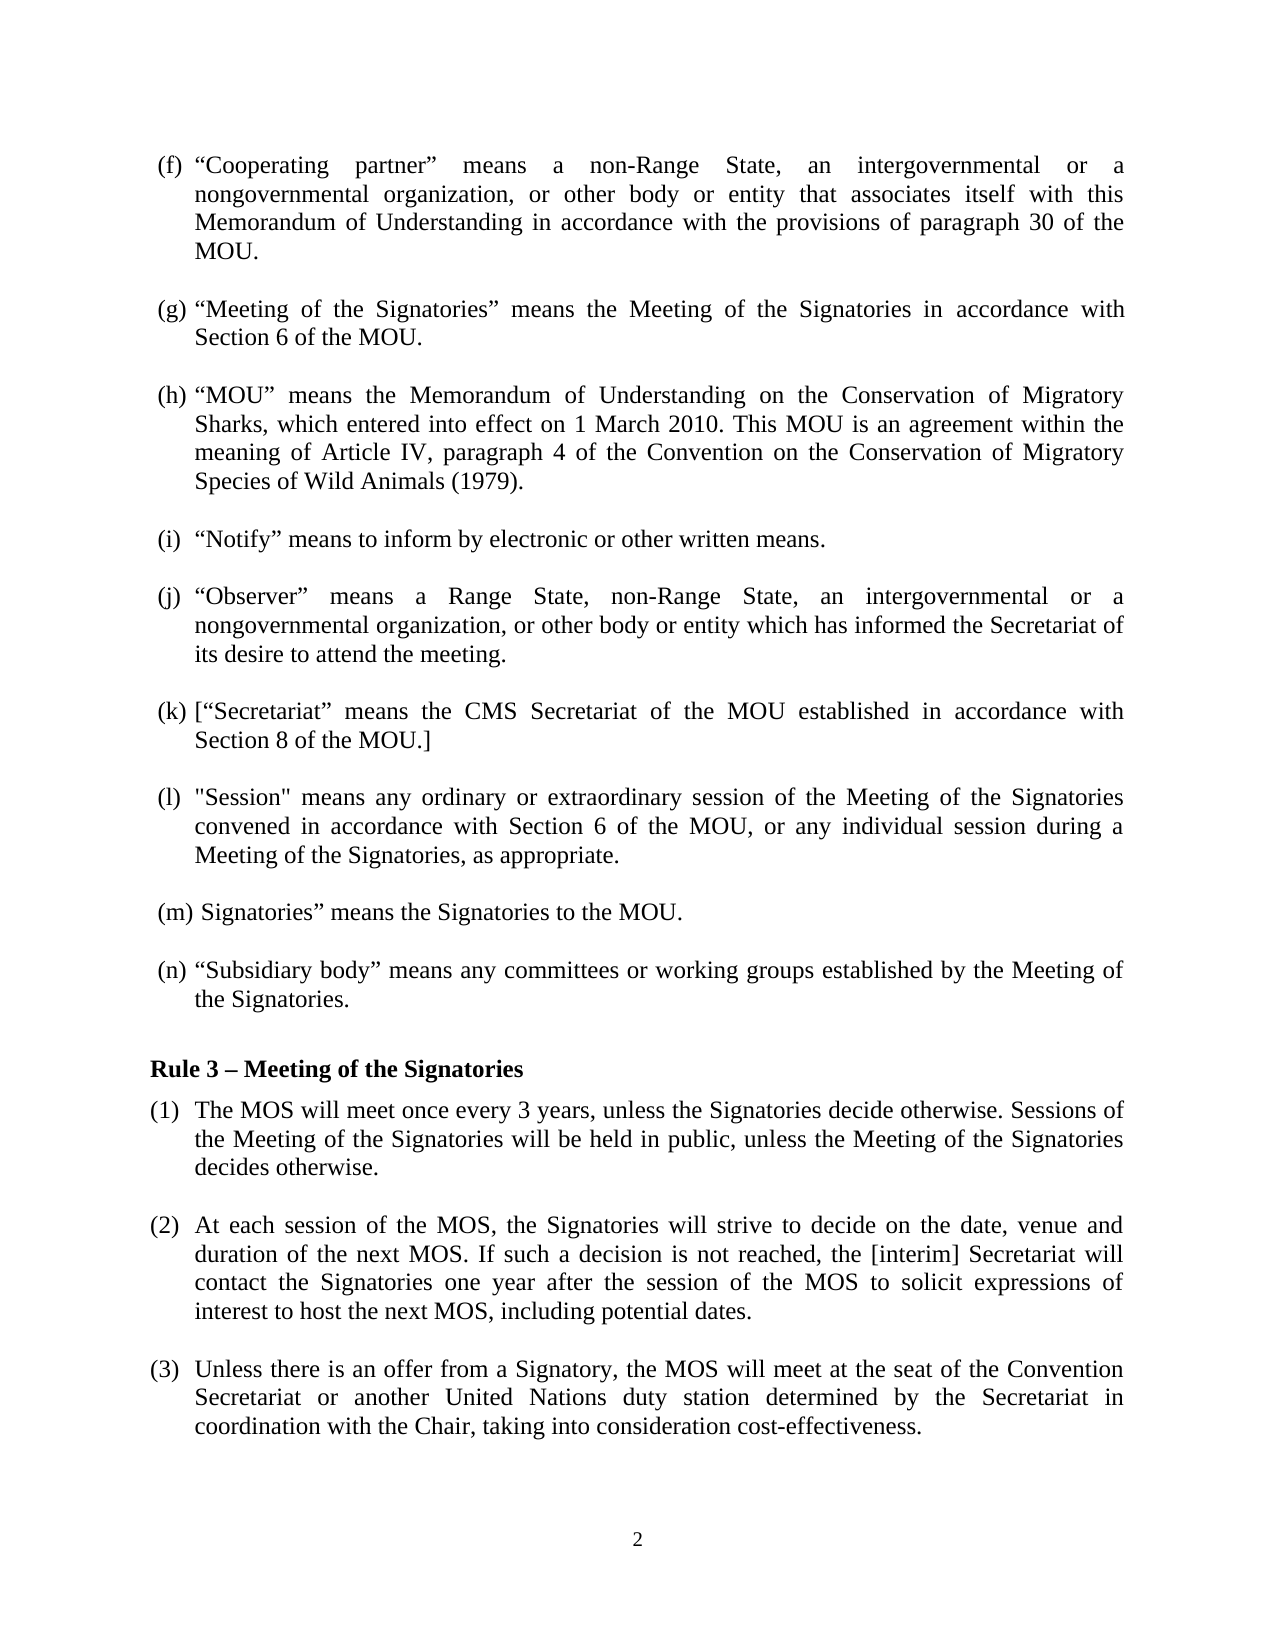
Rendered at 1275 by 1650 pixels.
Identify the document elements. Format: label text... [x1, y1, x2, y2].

list “Notify” means to inform by electronic or other written means. [157, 524, 1125, 552]
list “Observer” means a Range State, non-Range State, an intergovernmental or a nongovernmental organization, or other body or entity which has informed the Secretariat of its desire to attend the meeting. [157, 581, 1125, 667]
list Signatories” means the Signatories to the MOU. [157, 897, 1125, 926]
list "Session" means any ordinary or extraordinary session of the Meeting of the Signatories convened in accordance with Section 6 of the MOU, or any individual session during a Meeting of the Signatories, as appropriate. [157, 782, 1125, 869]
list “MOU” means the Memorandum of Understanding on the Conservation of Migratory Sharks, which entered into effect on 1 March 2010. This MOU is an agreement within the meaning of Article IV, paragraph 4 of the Convention on the Conservation of Migratory Species of Wild Animals (1979). [157, 380, 1125, 495]
list “Subsidiary body” means any committees or working groups established by the Meeting of the Signatories. [157, 955, 1125, 1012]
list At each session of the MOS, the Signatories will strive to decide on the date, venue and duration of the next MOS. If such a decision is not reached, the Secretariat will contact the Signatories one year after the session of the MOS to solicit expressions of interest to host the next MOS, including potential dates. [150, 1210, 1125, 1325]
list “Cooperating partner” means a non-Range State, an intergovernmental or a nongovernmental organization, or other body or entity that associates itself with this Memorandum of Understanding in accordance with the provisions of paragraph 30 of the MOU. [157, 150, 1125, 265]
text Rule 3 – Meeting of the Signatories [150, 1054, 1125, 1082]
list The MOS will meet once every 3 years, unless the Signatories decide otherwise. Sessions of the Meeting of the Signatories will be held in public, unless the Meeting of the Signatories decides otherwise. [150, 1095, 1125, 1181]
list “Secretariat” means the CMS Secretariat of the MOU established in accordance with Section 8 of the MOU. [157, 696, 1125, 754]
list Unless there is an offer from a Signatory, the MOS will meet at the seat of the Convention Secretariat or another United Nations duty station determined by the Secretariat in coordination with the Chair, taking into consideration cost-effectiveness. [150, 1354, 1125, 1440]
list “Meeting of the Signatories” means the Meeting of the Signatories in accordance with Section 6 of the MOU. [157, 294, 1125, 351]
